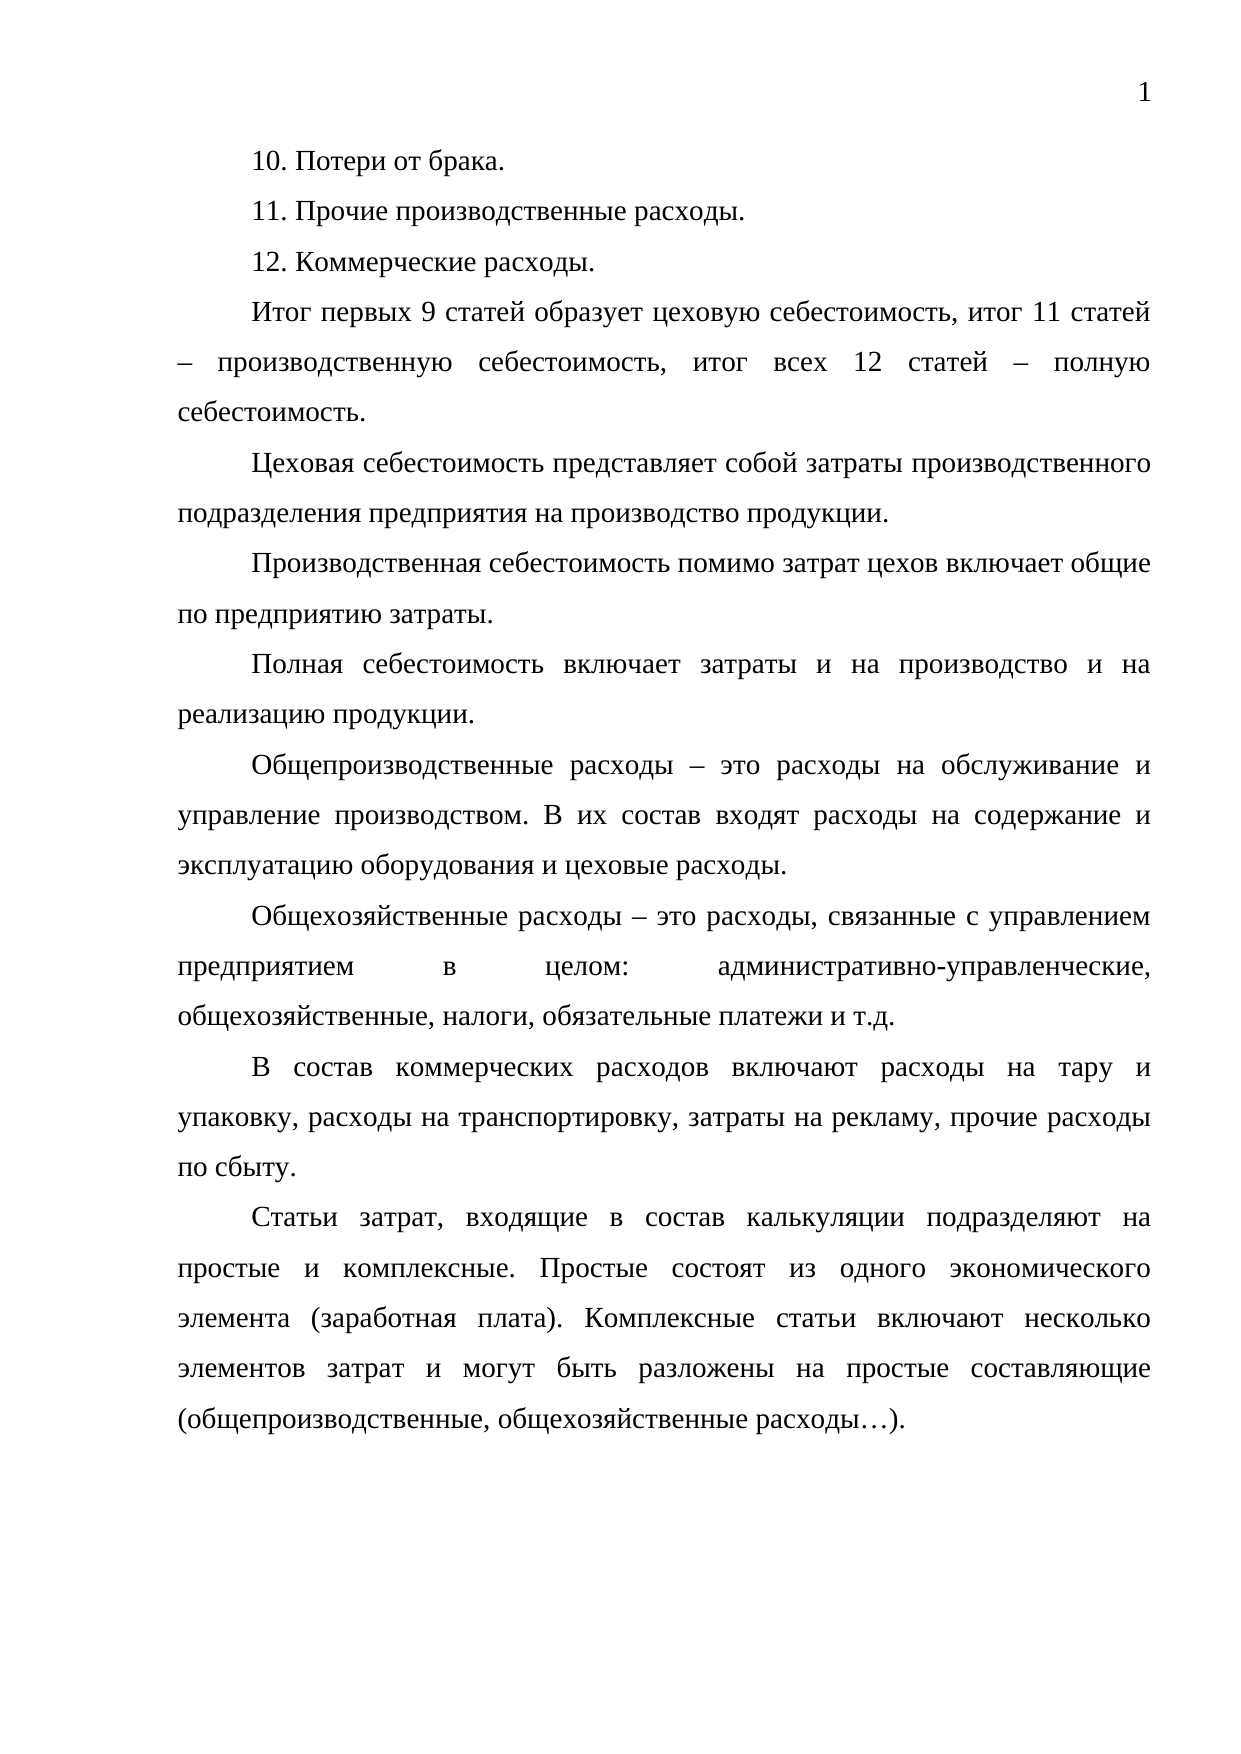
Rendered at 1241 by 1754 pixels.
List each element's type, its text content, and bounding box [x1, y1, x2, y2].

text 11. Прочие производственные расходы. [177, 193, 1152, 227]
text Производственная себестоимость помимо затрат цехов включает общие по предприятию затраты. [177, 546, 1152, 629]
text Итог первых 9 статей образует цеховую себестоимость, итог 11 статей – производственную себестоимость, итог всех 12 статей – полную себестоимость. [177, 294, 1152, 428]
text 10. Потери от брака. [177, 143, 1152, 177]
text 12. Коммерческие расходы. [177, 244, 1152, 277]
text Общепроизводственные расходы – это расходы на обслуживание и управление производством. В их состав входят расходы на содержание и эксплуатацию оборудования и цеховые расходы. [177, 747, 1152, 881]
text Полная себестоимость включает затраты и на производство и на реализацию продукции. [177, 646, 1152, 730]
text Цеховая себестоимость представляет собой затраты производственного подразделения предприятия на производство продукции. [177, 445, 1152, 529]
text В состав коммерческих расходов включают расходы на тару и упаковку, расходы на транспортировку, затраты на рекламу, прочие расходы по сбыту. [177, 1049, 1152, 1183]
text Статьи затрат, входящие в состав калькуляции подразделяют на простые и комплексные. Простые состоят из одного экономического элемента (заработная плата). Комплексные статьи включают несколько элементов затрат и могут быть разложены на простые составляющие (общепроизводственные, общехозяйственные расходы…). [177, 1199, 1152, 1434]
text Общехозяйственные расходы – это расходы, связанные с управлением предприятием в целом: административно-управленческие, общехозяйственные, налоги, обязательные платежи и т.д. [177, 898, 1152, 1032]
